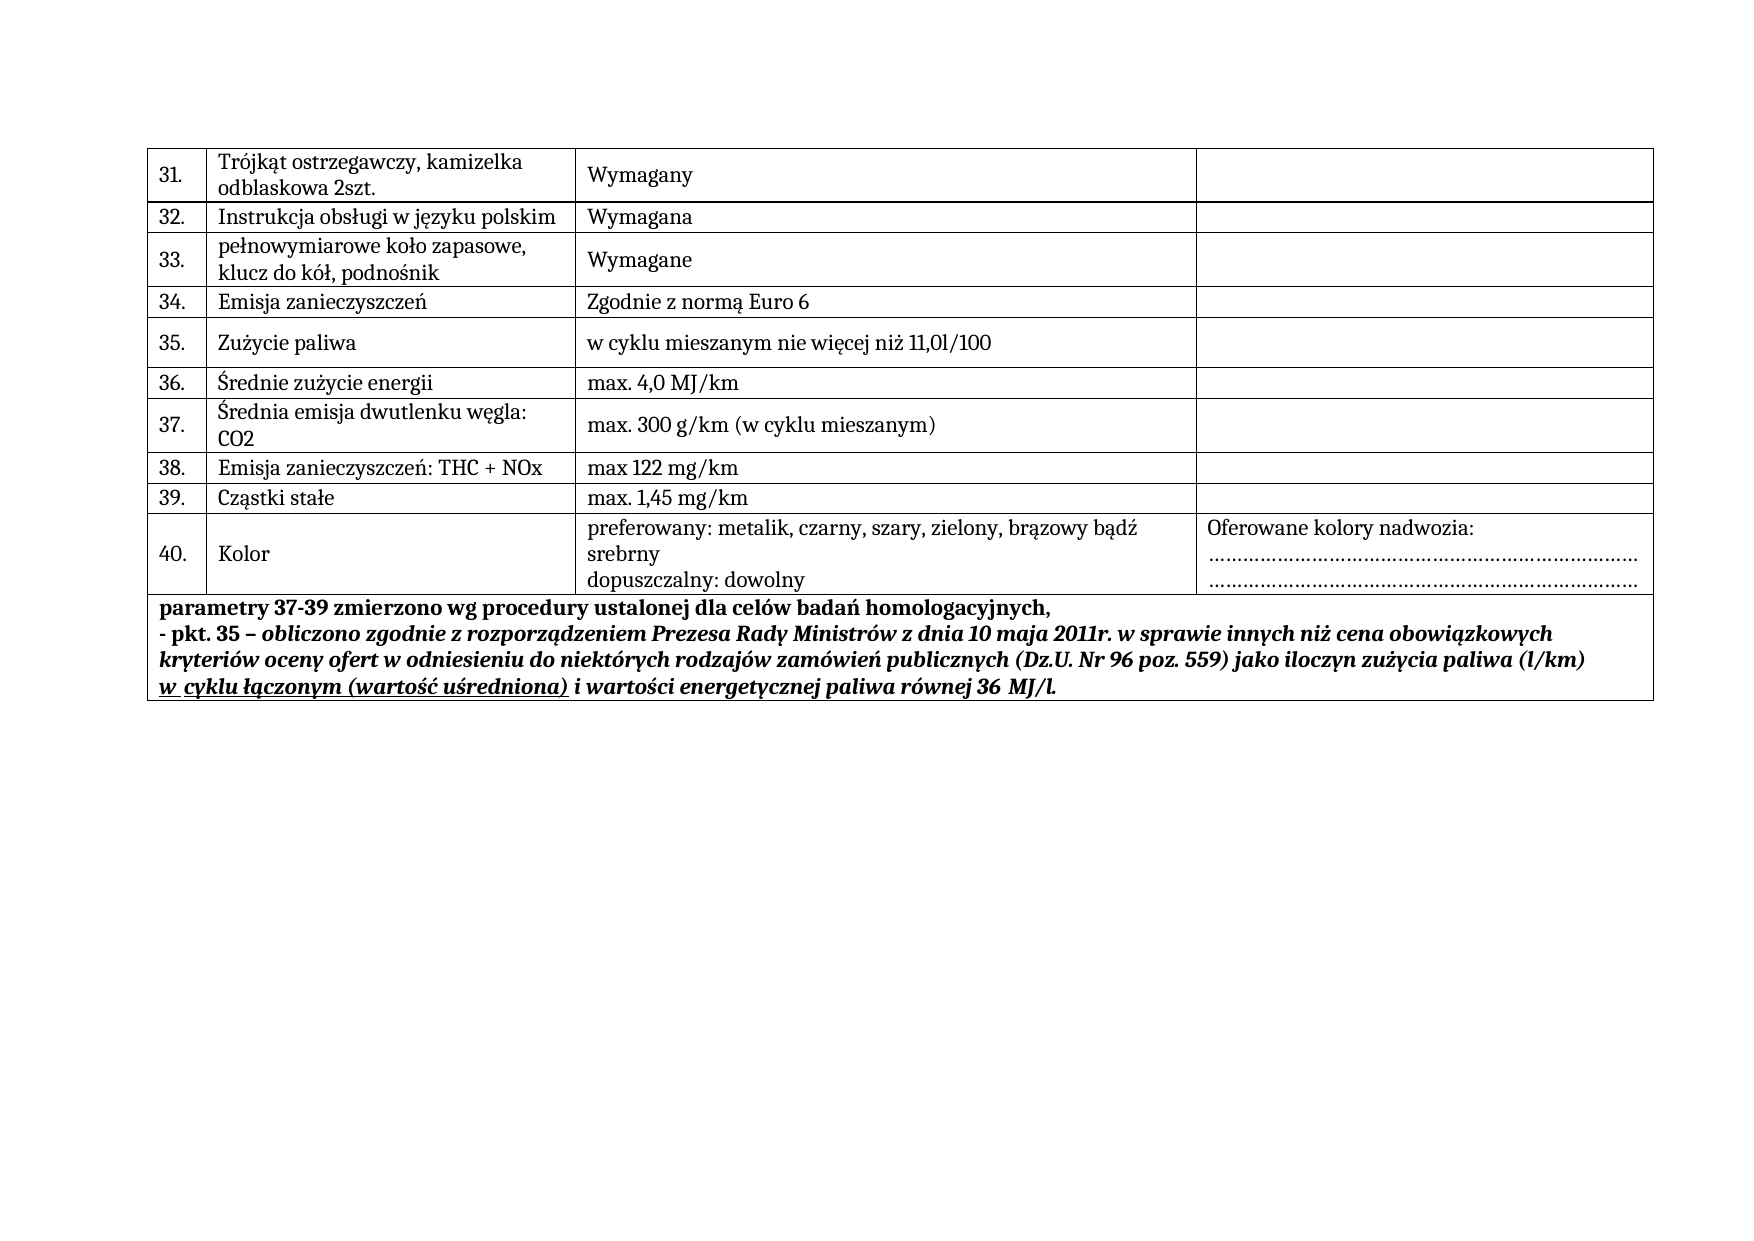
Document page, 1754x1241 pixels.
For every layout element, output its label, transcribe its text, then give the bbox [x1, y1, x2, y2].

table_cell max. 4,0 MJ/km [576, 368, 1196, 398]
table_cell pełnowymiarowe koło zapasowe, klucz do kół, podnośnik [207, 233, 575, 286]
table_cell 37. [148, 399, 206, 452]
table_cell 31. [148, 149, 206, 201]
table_cell Kolor [207, 514, 575, 593]
table_cell Trójkąt ostrzegawczy, kamizelka odblaskowa 2szt. [207, 149, 575, 201]
table_cell Emisja zanieczyszczeń [207, 287, 575, 317]
table_cell max 122 mg/km [576, 453, 1196, 482]
table_cell 39. [148, 484, 206, 513]
table_cell Wymagana [576, 203, 1196, 232]
table_cell max. 1,45 mg/km [576, 484, 1196, 513]
table_cell 36. [148, 368, 206, 398]
table_cell preferowany: metalik, czarny, szary, zielony, brązowy bądź srebrny dopuszczalny: dowolny [576, 514, 1196, 593]
table_cell 38. [148, 453, 206, 482]
table_cell Oferowane kolory nadwozia: ………………………………………………………………… ………………………………………………………………… [1197, 514, 1653, 593]
table_cell 35. [148, 318, 206, 367]
table_cell 40. [148, 514, 206, 593]
table_cell Zużycie paliwa [207, 318, 575, 367]
table_cell Instrukcja obsługi w języku polskim [207, 203, 575, 232]
table_cell [1197, 484, 1653, 513]
table_cell w cyklu mieszanym nie więcej niż 11,0l/100 [576, 318, 1196, 367]
table_cell [1197, 399, 1653, 452]
table_cell Cząstki stałe [207, 484, 575, 513]
table_cell [1197, 203, 1653, 232]
table_cell 32. [148, 203, 206, 232]
table_cell [1197, 149, 1653, 201]
table_cell Średnia emisja dwutlenku węgla: CO2 [207, 399, 575, 452]
table_cell [1197, 453, 1653, 482]
table_cell 34. [148, 287, 206, 317]
table_cell Emisja zanieczyszczeń: THC + NOx [207, 453, 575, 482]
table_cell max. 300 g/km (w cyklu mieszanym) [576, 399, 1196, 452]
table_cell Średnie zużycie energii [207, 368, 575, 398]
table_cell [1197, 233, 1653, 286]
table_cell [1197, 287, 1653, 317]
table_cell Zgodnie z normą Euro 6 [576, 287, 1196, 317]
table_cell parametry 37-39 zmierzono wg procedury ustalonej dla celów badań homologacyjnych, - pkt. 35 – obliczono zgodnie z rozporządzeniem Prezesa Rady Ministrów z dnia 10 maja 2011r. w sprawie innych niż cena obowiązkowych kryteriów oceny ofert w odniesieniu do niektórych rodzajów zamówień publicznych (Dz.U. Nr 96 poz. 559) jako iloczyn zużycia paliwa (l/km) w cyklu łączonym (wartość uśredniona) i wartości energetycznej paliwa równej 36 MJ/l. [148, 595, 1653, 700]
table_cell 33. [148, 233, 206, 286]
table_cell Wymagane [576, 233, 1196, 286]
table_cell [1197, 368, 1653, 398]
table_cell [1197, 318, 1653, 367]
table_cell Wymagany [576, 149, 1196, 201]
